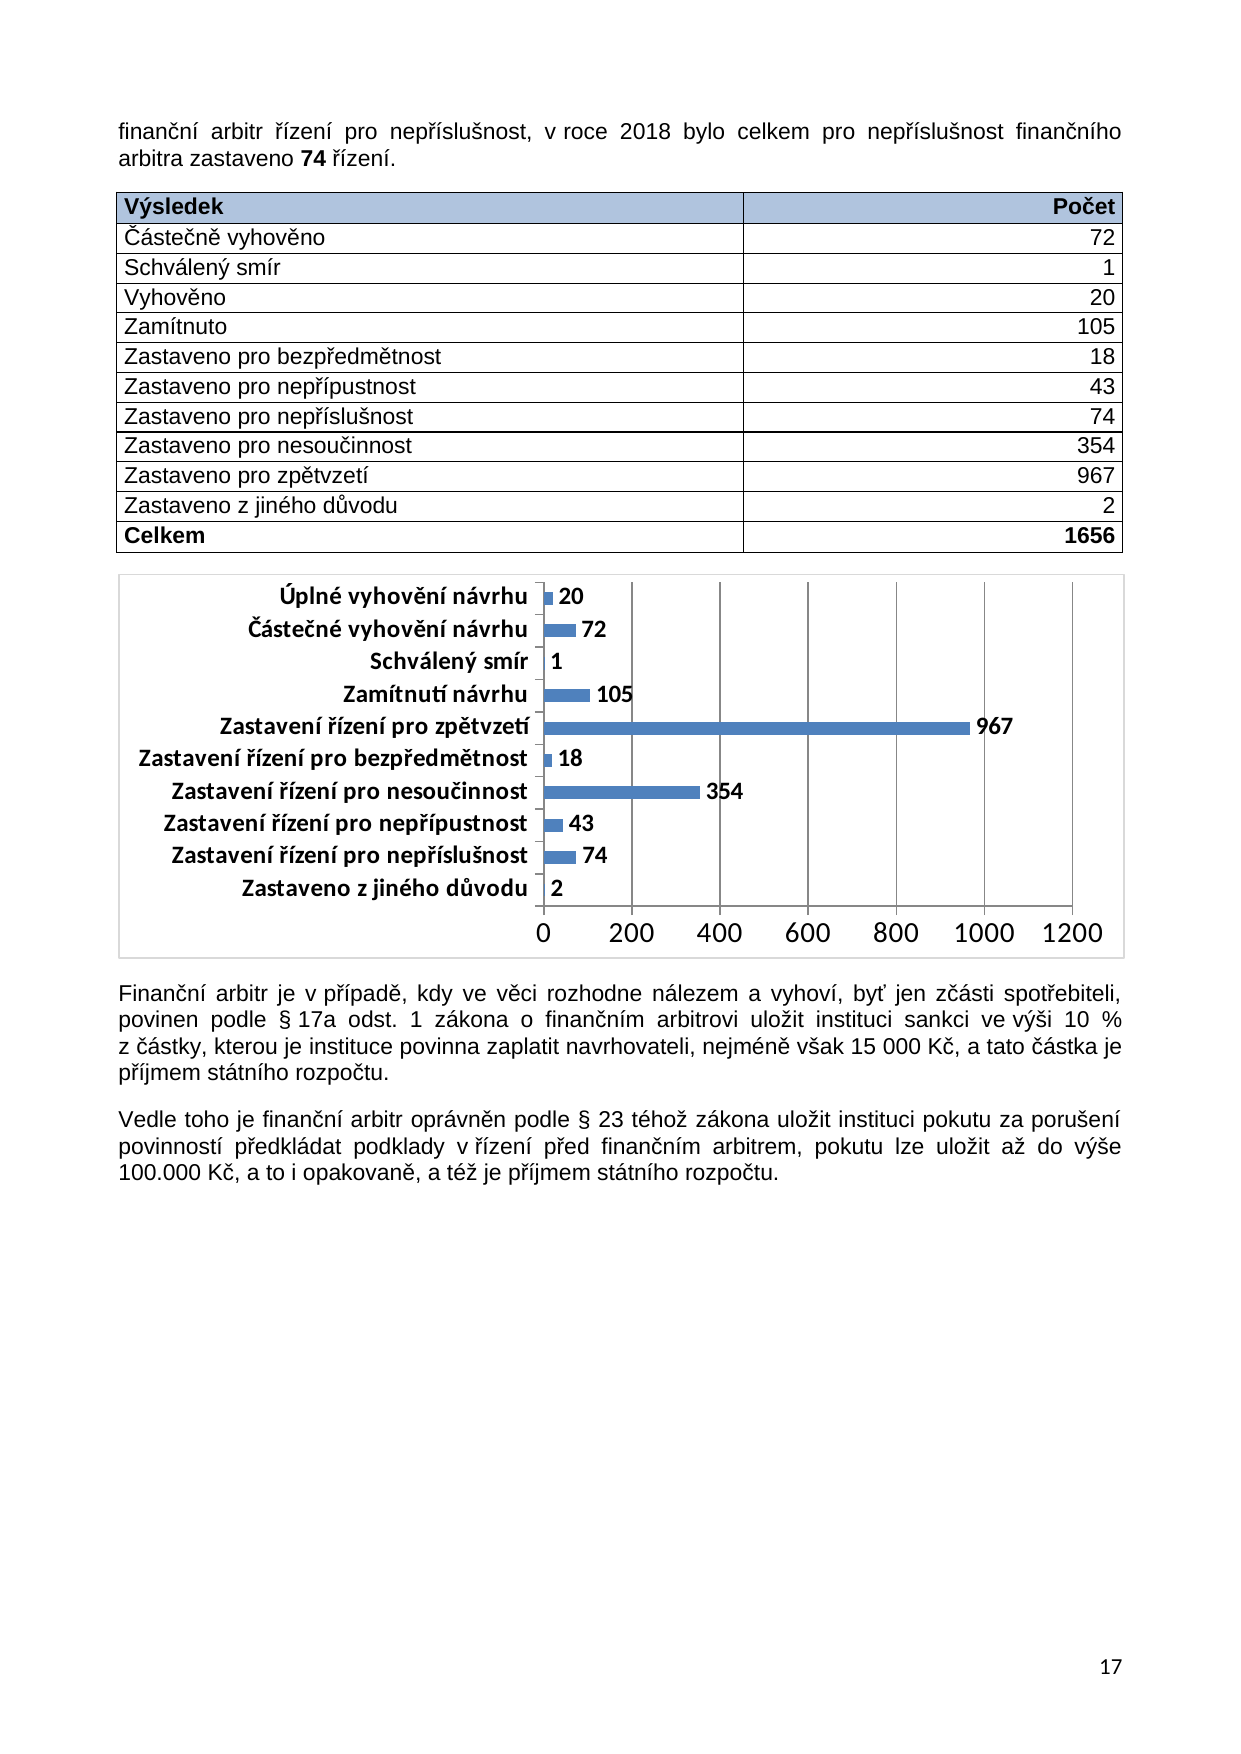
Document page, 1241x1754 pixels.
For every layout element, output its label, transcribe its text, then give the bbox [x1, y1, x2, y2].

table_cell 105 [744, 313, 1122, 342]
table_cell Částečně vyhověno [117, 224, 743, 253]
table_cell Zastaveno pro bezpředmětnost [117, 343, 743, 372]
table_cell 43 [744, 373, 1122, 402]
table_cell 967 [744, 462, 1122, 491]
text Finanční arbitr je v případě, kdy ve věci rozhodne nálezem a vyhoví, byť jen zčásti spotřebiteli, povinen podle § 17a odst. 1 zákona o finančním arbitrovi uložit instituci sankci ve výši 10 % z částky, kterou je instituce povinna zaplatit navrhovateli, nejméně však 15 000 Kč, a tato částka je příjmem státního rozpočtu. [118, 980, 1122, 1085]
table_cell 18 [744, 343, 1122, 372]
table_cell Zastaveno pro nepříslušnost [117, 403, 743, 431]
table_cell Zastaveno pro zpětvzetí [117, 462, 743, 491]
table_cell Zamítnuto [117, 313, 743, 342]
table_cell Celkem [117, 522, 743, 552]
table_cell Schválený smír [117, 254, 743, 282]
table_cell 1656 [744, 522, 1122, 552]
table_cell 2 [744, 492, 1122, 521]
table_cell Zastaveno pro nepřípustnost [117, 373, 743, 402]
text Vedle toho je finanční arbitr oprávněn podle § 23 téhož zákona uložit instituci pokutu za porušení povinností předkládat podklady v řízení před finančním arbitrem, pokutu lze uložit až do výše 100.000 Kč, a to i opakovaně, a též je příjmem státního rozpočtu. [118, 1106, 1122, 1185]
table_cell Zastaveno pro nesoučinnost [117, 433, 743, 461]
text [118, 118, 1122, 171]
table_cell Vyhověno [117, 284, 743, 312]
table_cell Zastaveno z jiného důvodu [117, 492, 743, 521]
table_cell 20 [744, 284, 1122, 312]
table_cell 1 [744, 254, 1122, 282]
table_header Počet [744, 193, 1122, 223]
table_cell 354 [744, 433, 1122, 461]
table_cell 72 [744, 224, 1122, 253]
table_cell 74 [744, 403, 1122, 431]
table_header Výsledek [117, 193, 743, 223]
